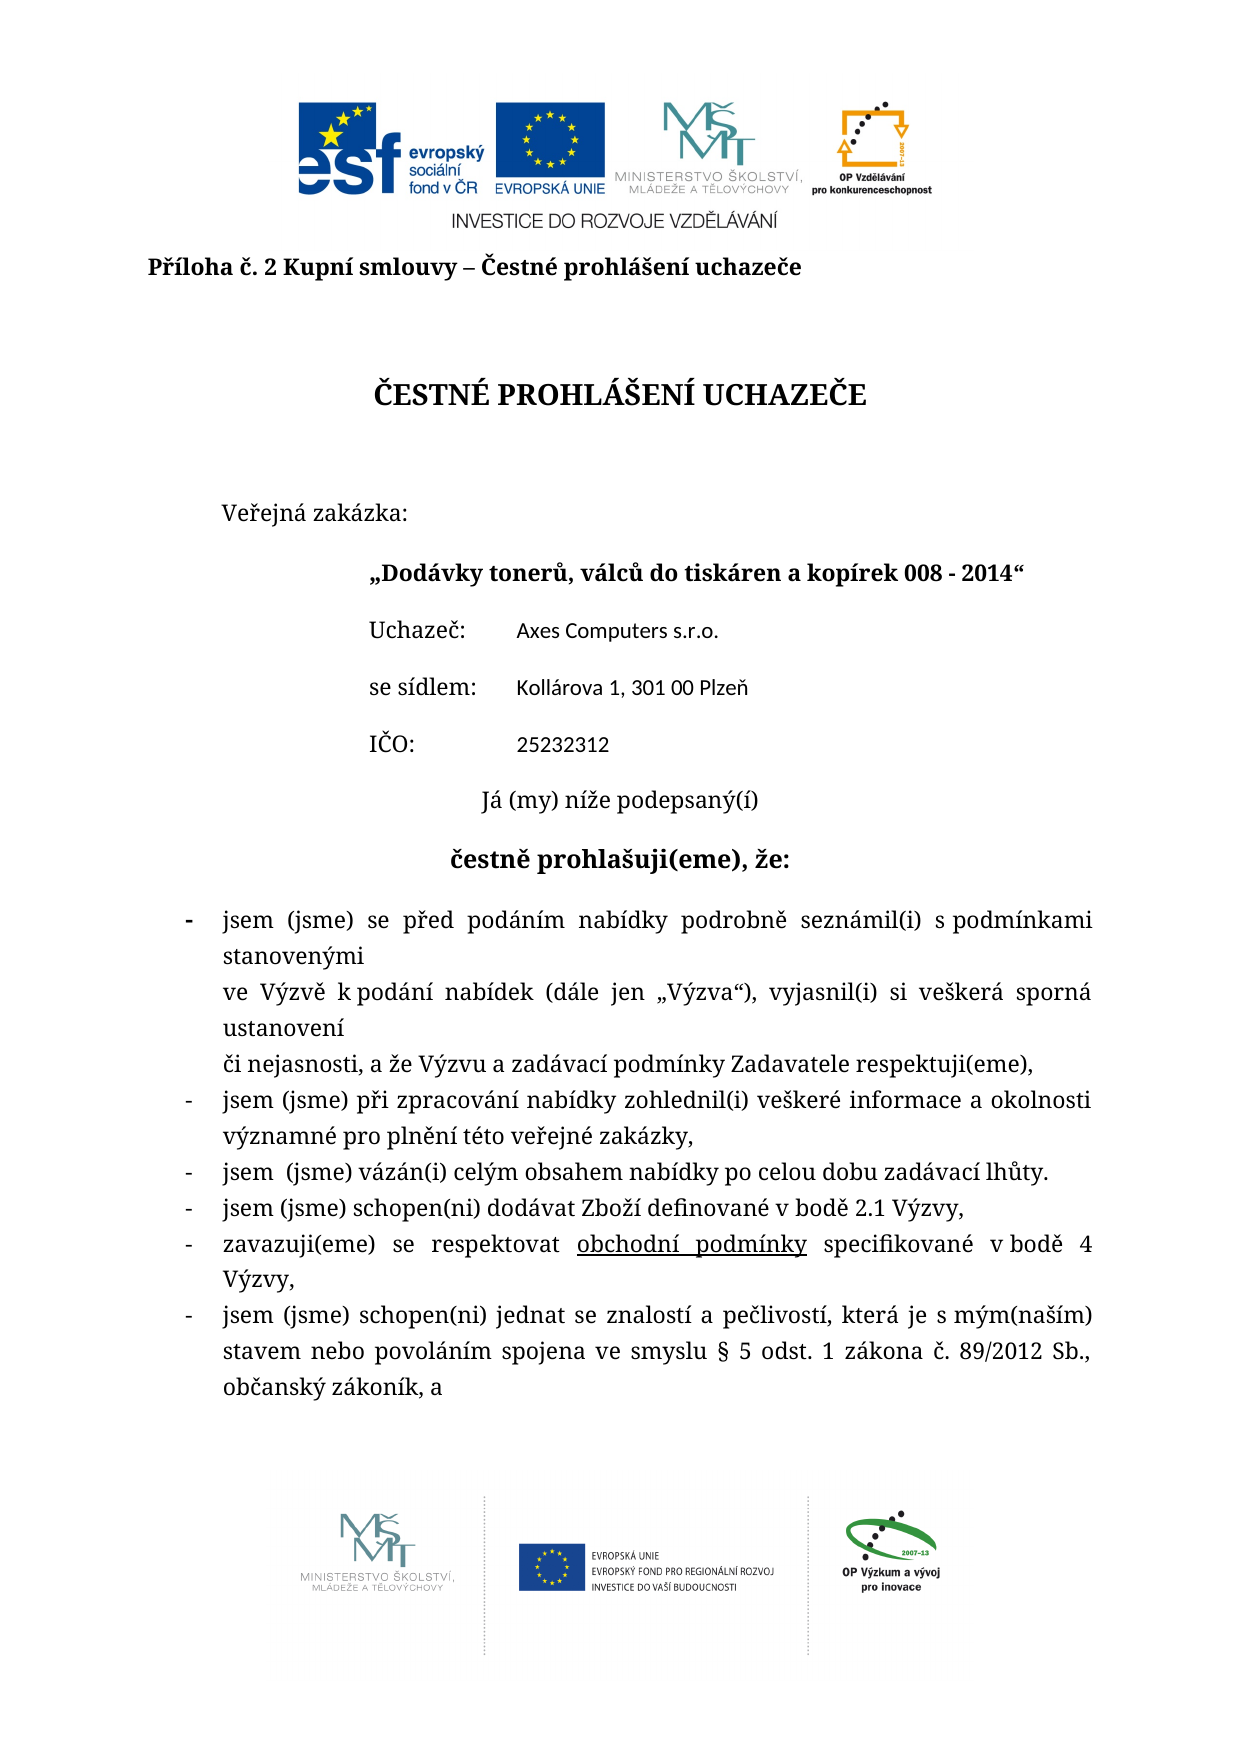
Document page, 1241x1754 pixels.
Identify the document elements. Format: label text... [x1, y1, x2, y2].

list jsem (jsme) se před podáním nabídky podrobně seznámil(i) s podmínkami stanovenými ve Výzvě k podání nabídek (dále jen „Výzva“), vyjasnil(i) si veškerá sporná ustanovení či nejasnosti, a že Výzvu a zadávací podmínky Zadavatele respektuji(eme), [185, 901, 1093, 1079]
text „Dodávky tonerů, válců do tiskáren a kopírek 008 - 2014“ [295, 554, 1093, 588]
text Veřejná zakázka: [148, 497, 1093, 529]
list jsem (jsme) při zpracování nabídky zohlednil(i) veškeré informace a okolnosti významné pro plnění této veřejné zakázky, [185, 1084, 1093, 1151]
list zavazuji(eme) se respektovat obchodní podmínky specifikované v bodě 4 Výzvy, [185, 1227, 1093, 1295]
list jsem (jsme) schopen(ni) dodávat Zboží definované v bodě 2.1 Výzvy, [185, 1192, 1093, 1223]
text IČO: 25232312 [295, 728, 1093, 759]
text se sídlem: Kollárova 1, 301 00 Plzeň [295, 671, 1093, 702]
text Příloha č. 2 Kupní smlouvy – Čestné prohlášení uchazeče [148, 251, 1093, 282]
text Uchazeč: Axes Computers s.r.o. [295, 614, 1093, 645]
text Já (my) níže podepsaný(í) [148, 784, 1093, 816]
list jsem (jsme) vázán(i) celým obsahem nabídky po celou dobu zadávací lhůty. [185, 1156, 1093, 1187]
picture [265, 73, 975, 251]
list jsem (jsme) schopen(ni) jednat se znalostí a pečlivostí, která je s mým(naším) stavem nebo povoláním spojena ve smyslu § 5 odst. 1 zákona č. 89/2012 Sb., občanský zákoník, a [185, 1299, 1093, 1402]
text Čestné Prohlášení UCHAZEČE [148, 374, 1093, 414]
text čestně prohlašuji(eme), že: [148, 841, 1093, 875]
picture [265, 1470, 975, 1681]
